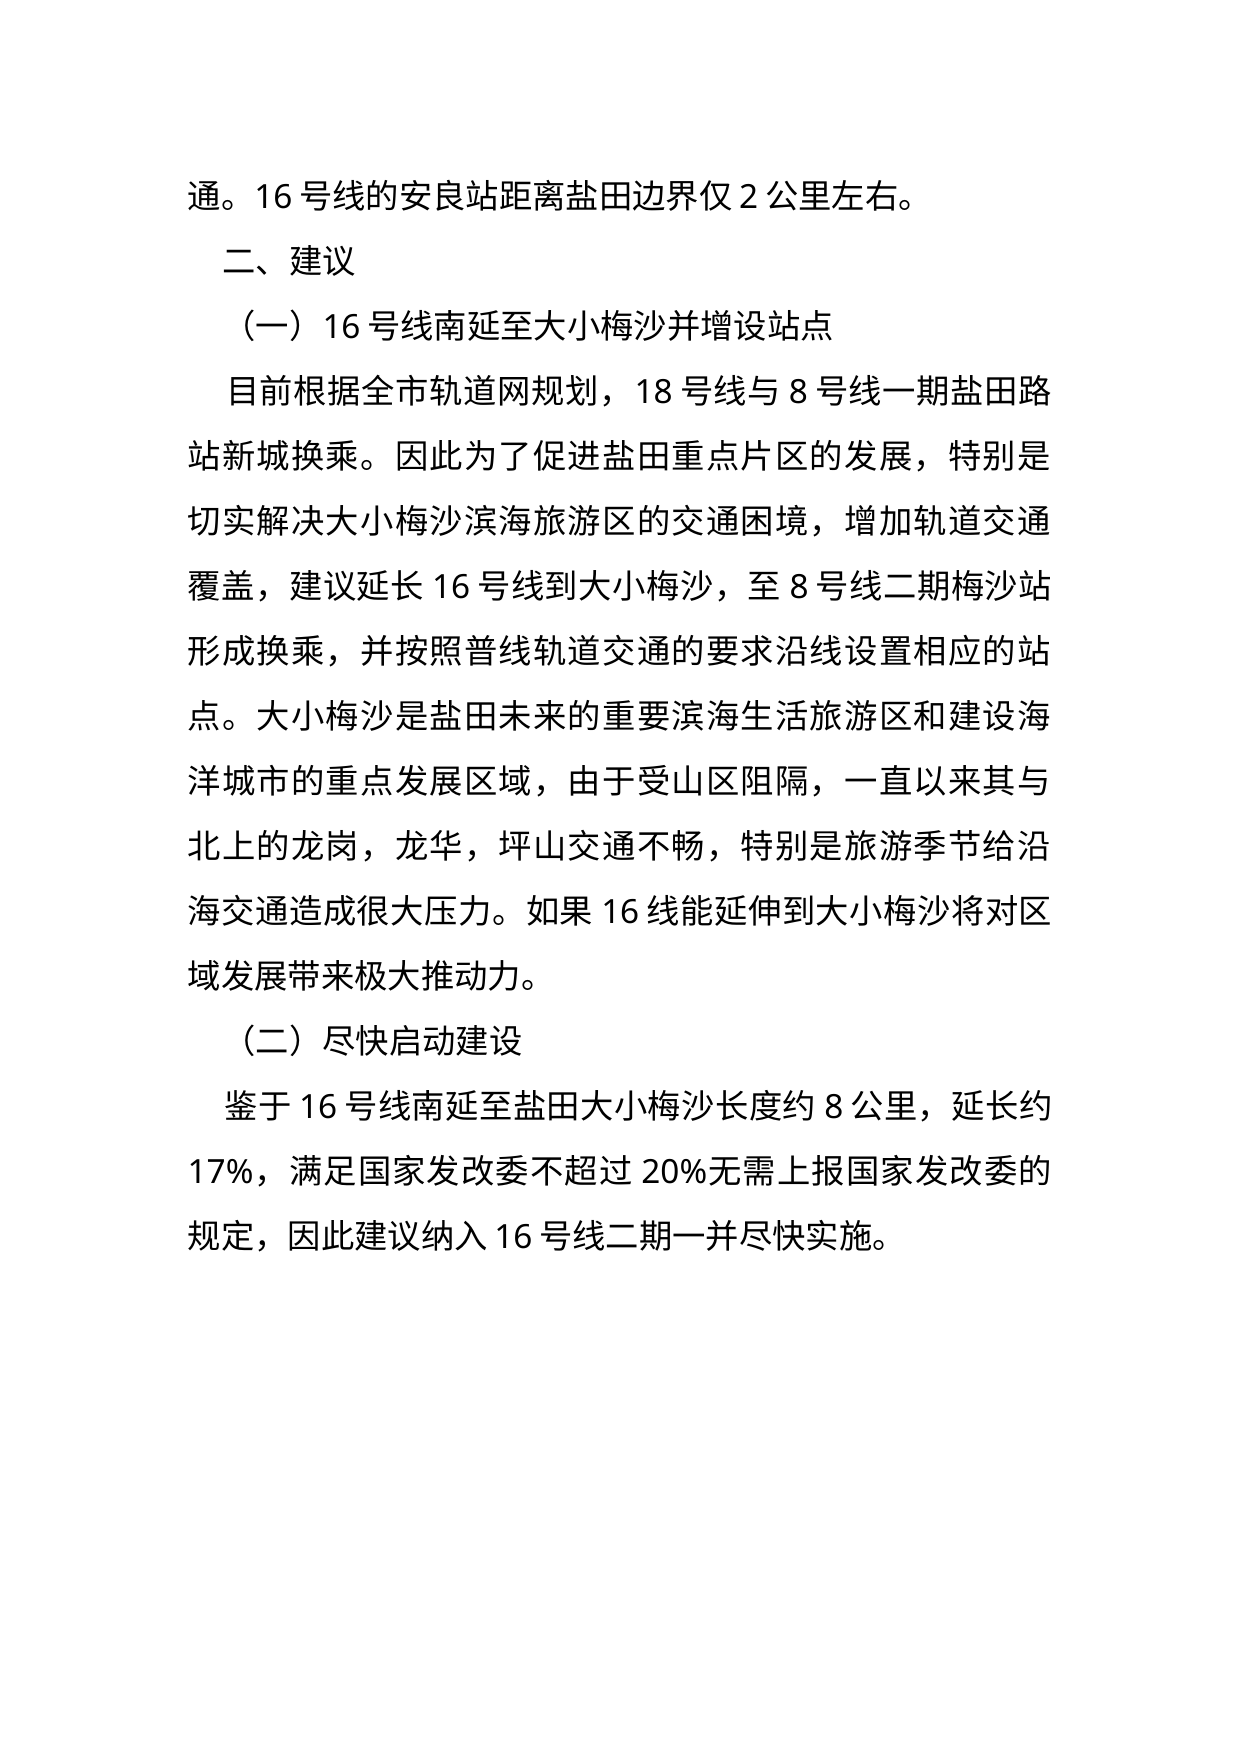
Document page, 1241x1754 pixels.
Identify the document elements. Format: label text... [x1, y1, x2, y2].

text 二、建议 [187, 227, 1053, 292]
text 鉴于16号线南延至盐田大小梅沙长度约8公里，延长约17%，满足国家发改委不超过20%无需上报国家发改委的规定，因此建议纳入16号线二期一并尽快实施。 [187, 1072, 1053, 1267]
text （二）尽快启动建设 [187, 1007, 1053, 1072]
text （一）16号线南延至大小梅沙并增设站点 [187, 292, 1053, 357]
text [187, 162, 1053, 227]
text 目前根据全市轨道网规划，18号线与8号线一期盐田路站新城换乘。因此为了促进盐田重点片区的发展，特别是切实解决大小梅沙滨海旅游区的交通困境，增加轨道交通覆盖，建议延长16号线到大小梅沙，至8号线二期梅沙站形成换乘，并按照普线轨道交通的要求沿线设置相应的站点。大小梅沙是盐田未来的重要滨海生活旅游区和建设海洋城市的重点发展区域，由于受山区阻隔，一直以来其与北上的龙岗，龙华，坪山交通不畅，特别是旅游季节给沿海交通造成很大压力。如果16线能延伸到大小梅沙将对区域发展带来极大推动力。 [187, 357, 1053, 1007]
